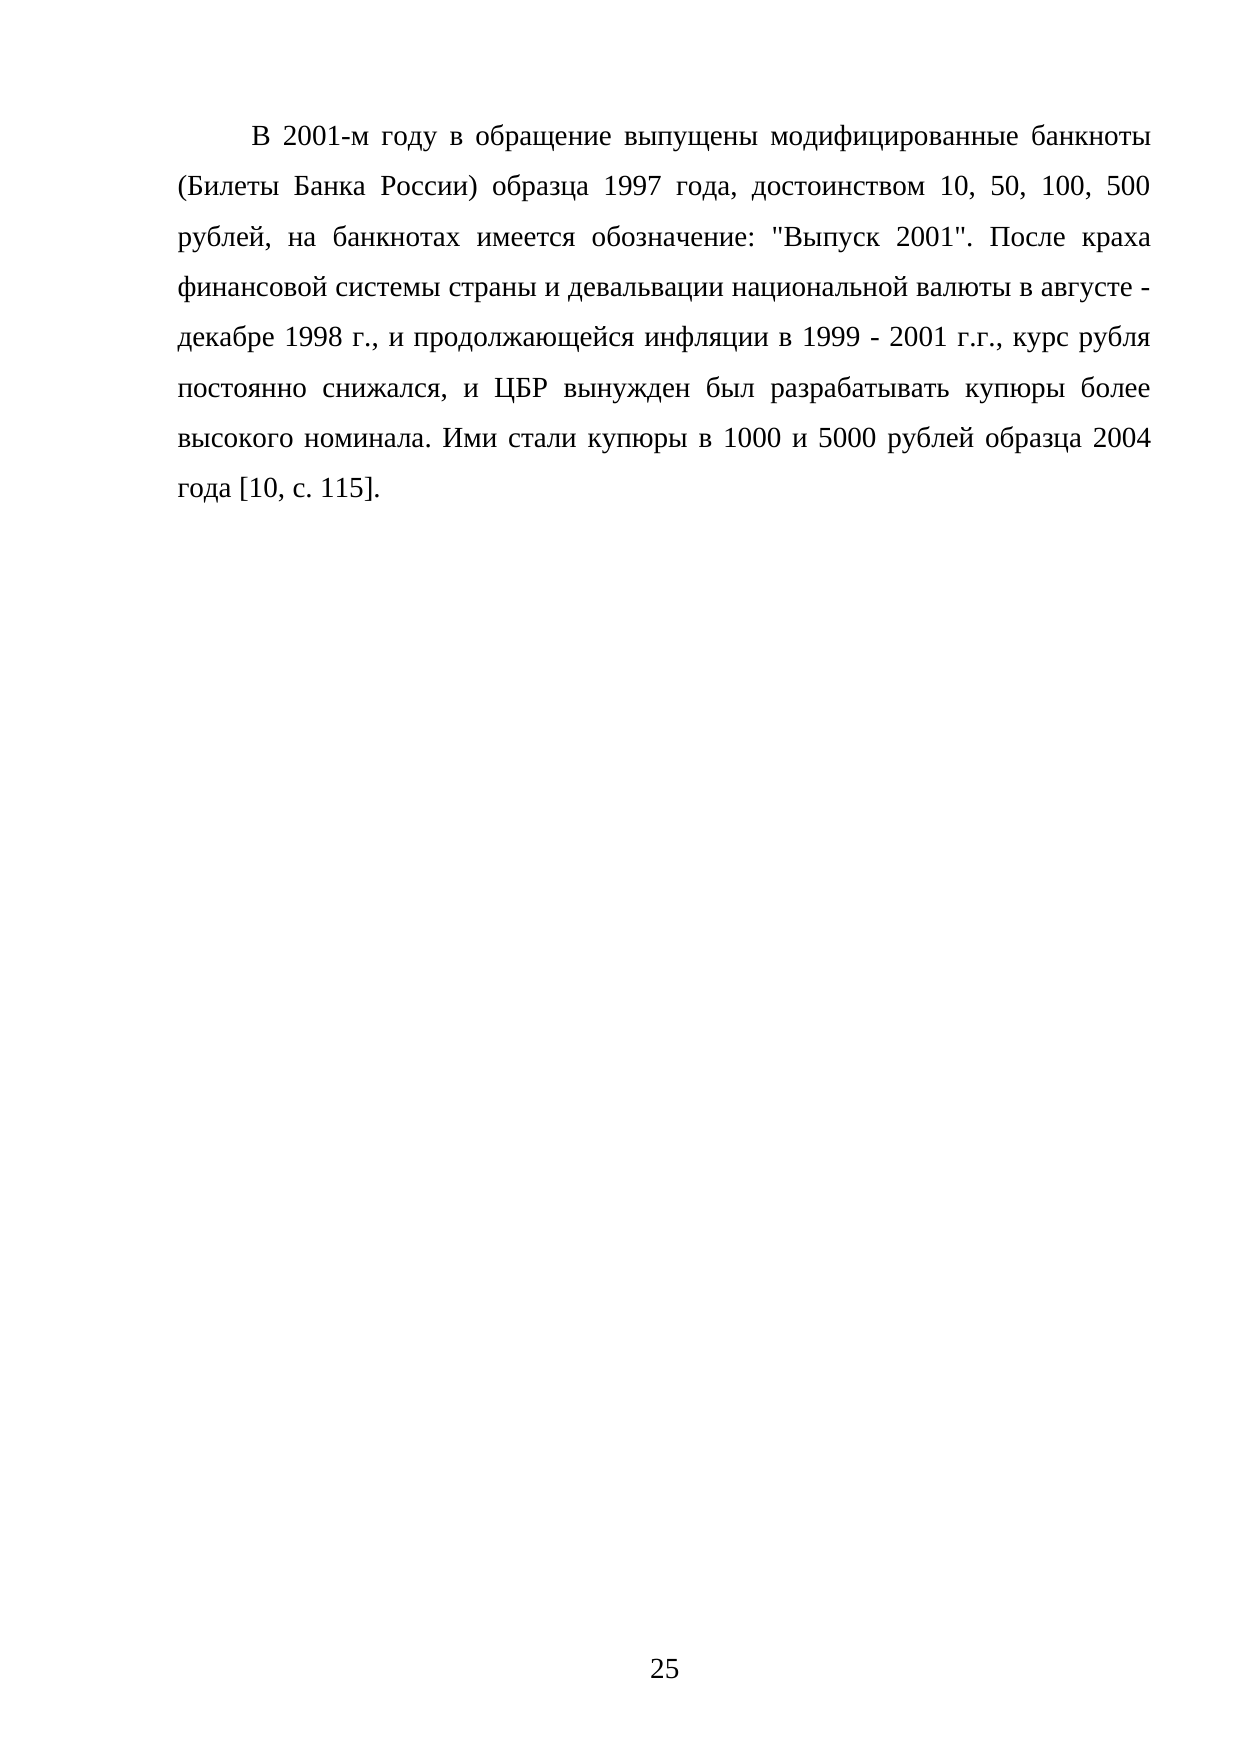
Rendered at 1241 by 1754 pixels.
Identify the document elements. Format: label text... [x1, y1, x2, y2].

text В 2001-м году в обращение выпущены модифицированные банкноты (Билеты Банка России) образца 1997 года, достоинством 10, 50, 100, 500 рублей, на банкнотах имеется обозначение: "Выпуск 2001". После краха финансовой системы страны и девальвации национальной валюты в августе - декабре 1998 г., и продолжающейся инфляции в 1999 - 2001 г.г., курс рубля постоянно снижался, и ЦБР вынужден был разрабатывать купюры более высокого номинала. Ими стали купюры в 1000 и 5000 рублей образца 2004 года [10, c. 115]. [177, 118, 1152, 504]
